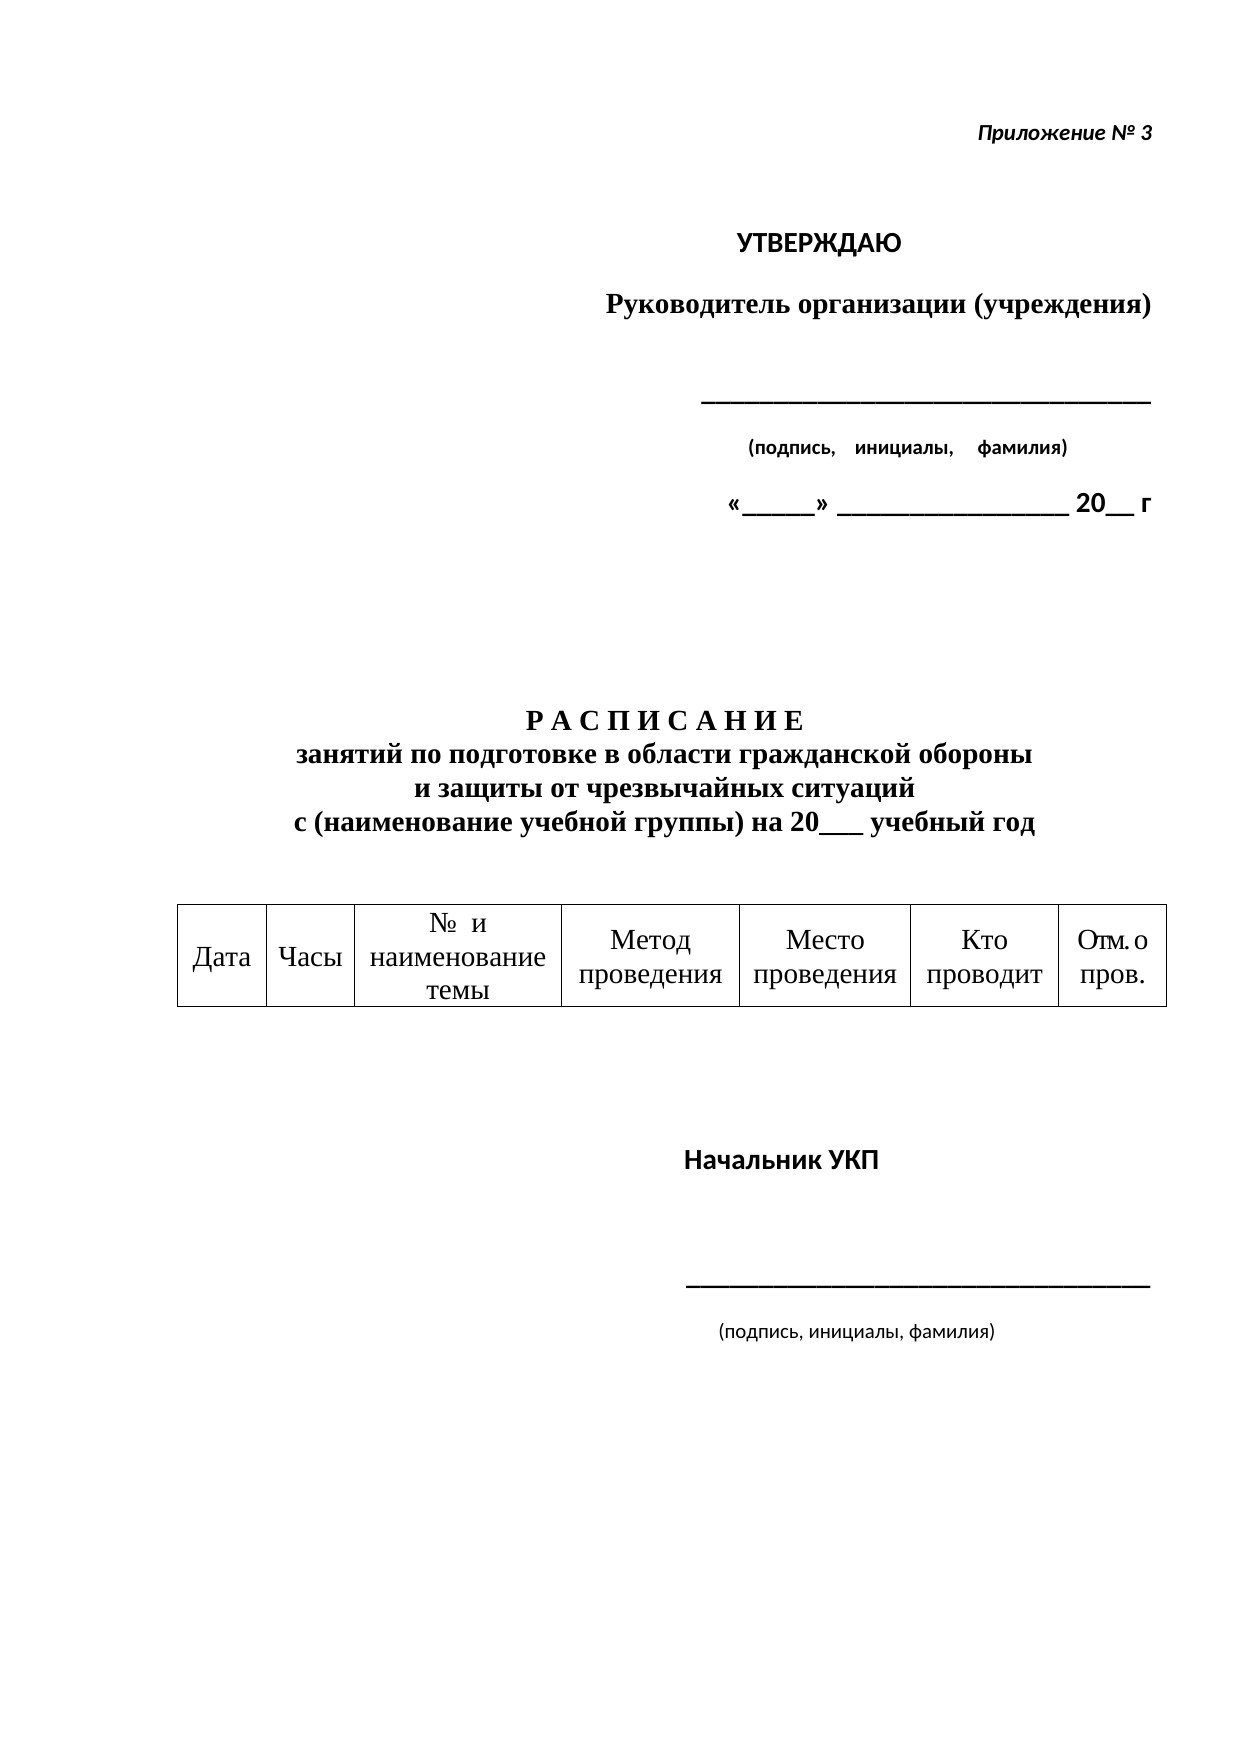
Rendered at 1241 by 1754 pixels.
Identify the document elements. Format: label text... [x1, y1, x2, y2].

text и защиты от чрезвычайных ситуаций [177, 770, 1152, 804]
text занятий по подготовке в области гражданской обороны [177, 737, 1152, 770]
text ________________________________ [177, 1256, 1152, 1292]
text УТВЕРЖДАЮ [177, 224, 1152, 260]
table_header Дата [178, 905, 266, 1006]
table_header Часы [267, 905, 354, 1006]
text Приложение № 3 [177, 118, 1152, 146]
table_header Место проведения [740, 905, 910, 1006]
subtitle Руководитель организации (учреждения) [177, 286, 1152, 319]
text (подпись, инициалы, фамилия) [177, 1318, 1152, 1343]
text Начальник УКП [177, 1141, 1152, 1177]
table_header № и наименование темы [355, 905, 561, 1006]
text _______________________________ [177, 372, 1152, 408]
text с (наименование учебной группы) на 20___ учебный год [177, 804, 1152, 837]
text Р А С П И С А Н И Е [177, 703, 1152, 737]
table_header Метод проведения [562, 905, 739, 1006]
table_header Отм. о пров. [1059, 905, 1166, 1006]
text «_____» ________________ 20__ г [177, 484, 1152, 520]
text (подпись, инициалы, фамилия) [177, 434, 1152, 460]
table_header Кто проводит [911, 905, 1058, 1006]
